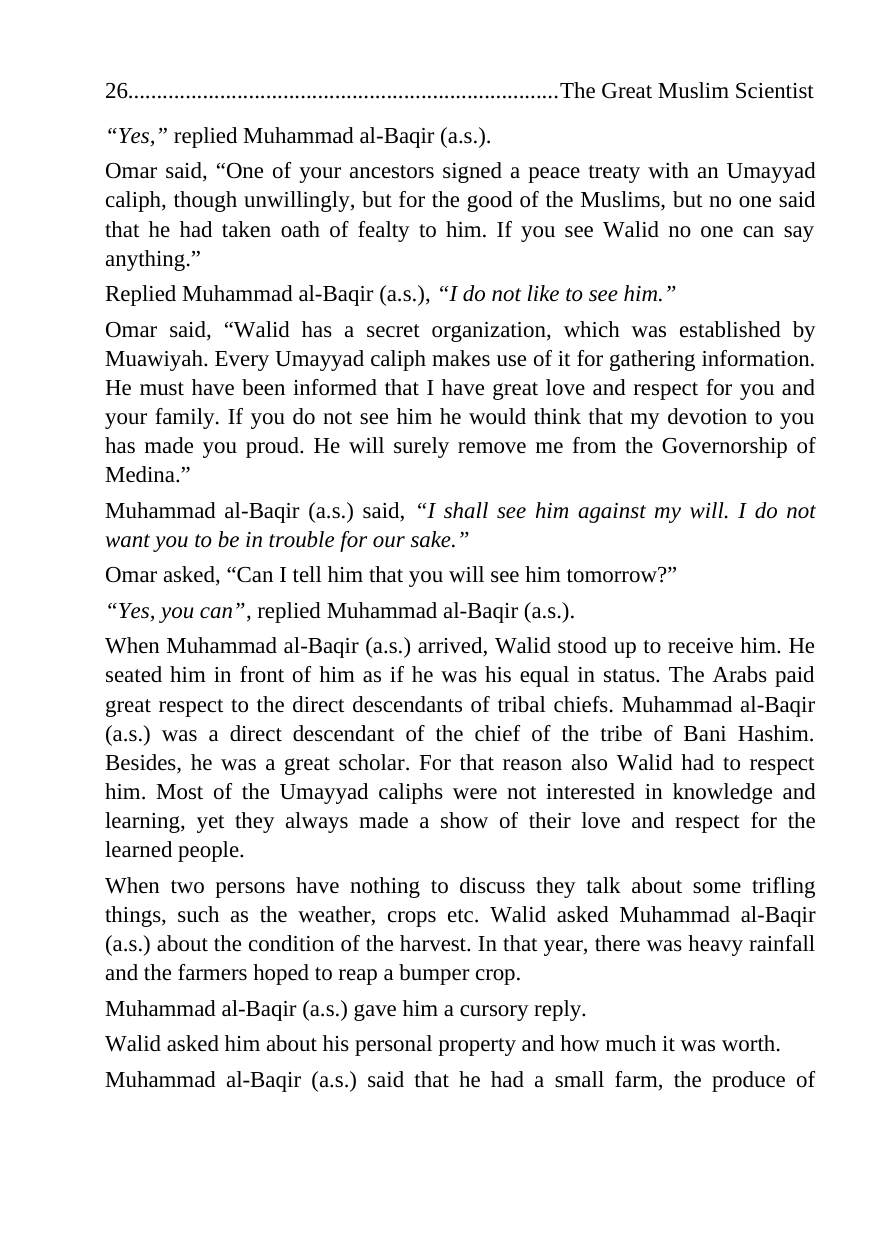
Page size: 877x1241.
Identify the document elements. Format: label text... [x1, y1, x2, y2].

text Replied Muhammad al-Baqir (a.s.), “I do not like to see him.” [105, 278, 817, 307]
text Omar said, “Walid has a secret organization, which was established by Muawiyah. Every Umayyad caliph makes use of it for gathering information. He must have been informed that I have great love and respect for you and your family. If you do not see him he would think that my devotion to you has made you proud. He will surely remove me from the Governorship of Medina.” [105, 314, 817, 489]
text Omar asked, “Can I tell him that you will see him tomorrow?” [105, 559, 817, 589]
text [105, 1064, 817, 1093]
text Muhammad al-Baqir (a.s.) said, “I shall see him against my will. I do not want you to be in trouble for our sake.” [105, 495, 817, 553]
text When two persons have nothing to discuss they talk about some trifling things, such as the weather, crops etc. Walid asked Muhammad al-Baqir (a.s.) about the condition of the harvest. In that year, there was heavy rainfall and the farmers hoped to reap a bumper crop. [105, 870, 817, 987]
text Omar said, “One of your ancestors signed a peace treaty with an Umayyad caliph, though unwillingly, but for the good of the Muslims, but no one said that he had taken oath of fealty to him. If you see Walid no one can say anything.” [105, 155, 817, 272]
text Walid asked him about his personal property and how much it was worth. [105, 1028, 817, 1057]
text “Yes, you can”, replied Muhammad al-Baqir (a.s.). [105, 595, 817, 624]
text Muhammad al-Baqir (a.s.) gave him a cursory reply. [105, 993, 817, 1022]
text When Muhammad al-Baqir (a.s.) arrived, Walid stood up to receive him. He seated him in front of him as if he was his equal in status. The Arabs paid great respect to the direct descendants of tribal chiefs. Muhammad al-Baqir (a.s.) was a direct descendant of the chief of the tribe of Bani Hashim. Besides, he was a great scholar. For that reason also Walid had to respect him. Most of the Umayyad caliphs were not interested in knowledge and learning, yet they always made a show of their love and respect for the learned people. [105, 630, 817, 864]
text “Yes,” replied Muhammad al-Baqir (a.s.). [105, 120, 817, 149]
